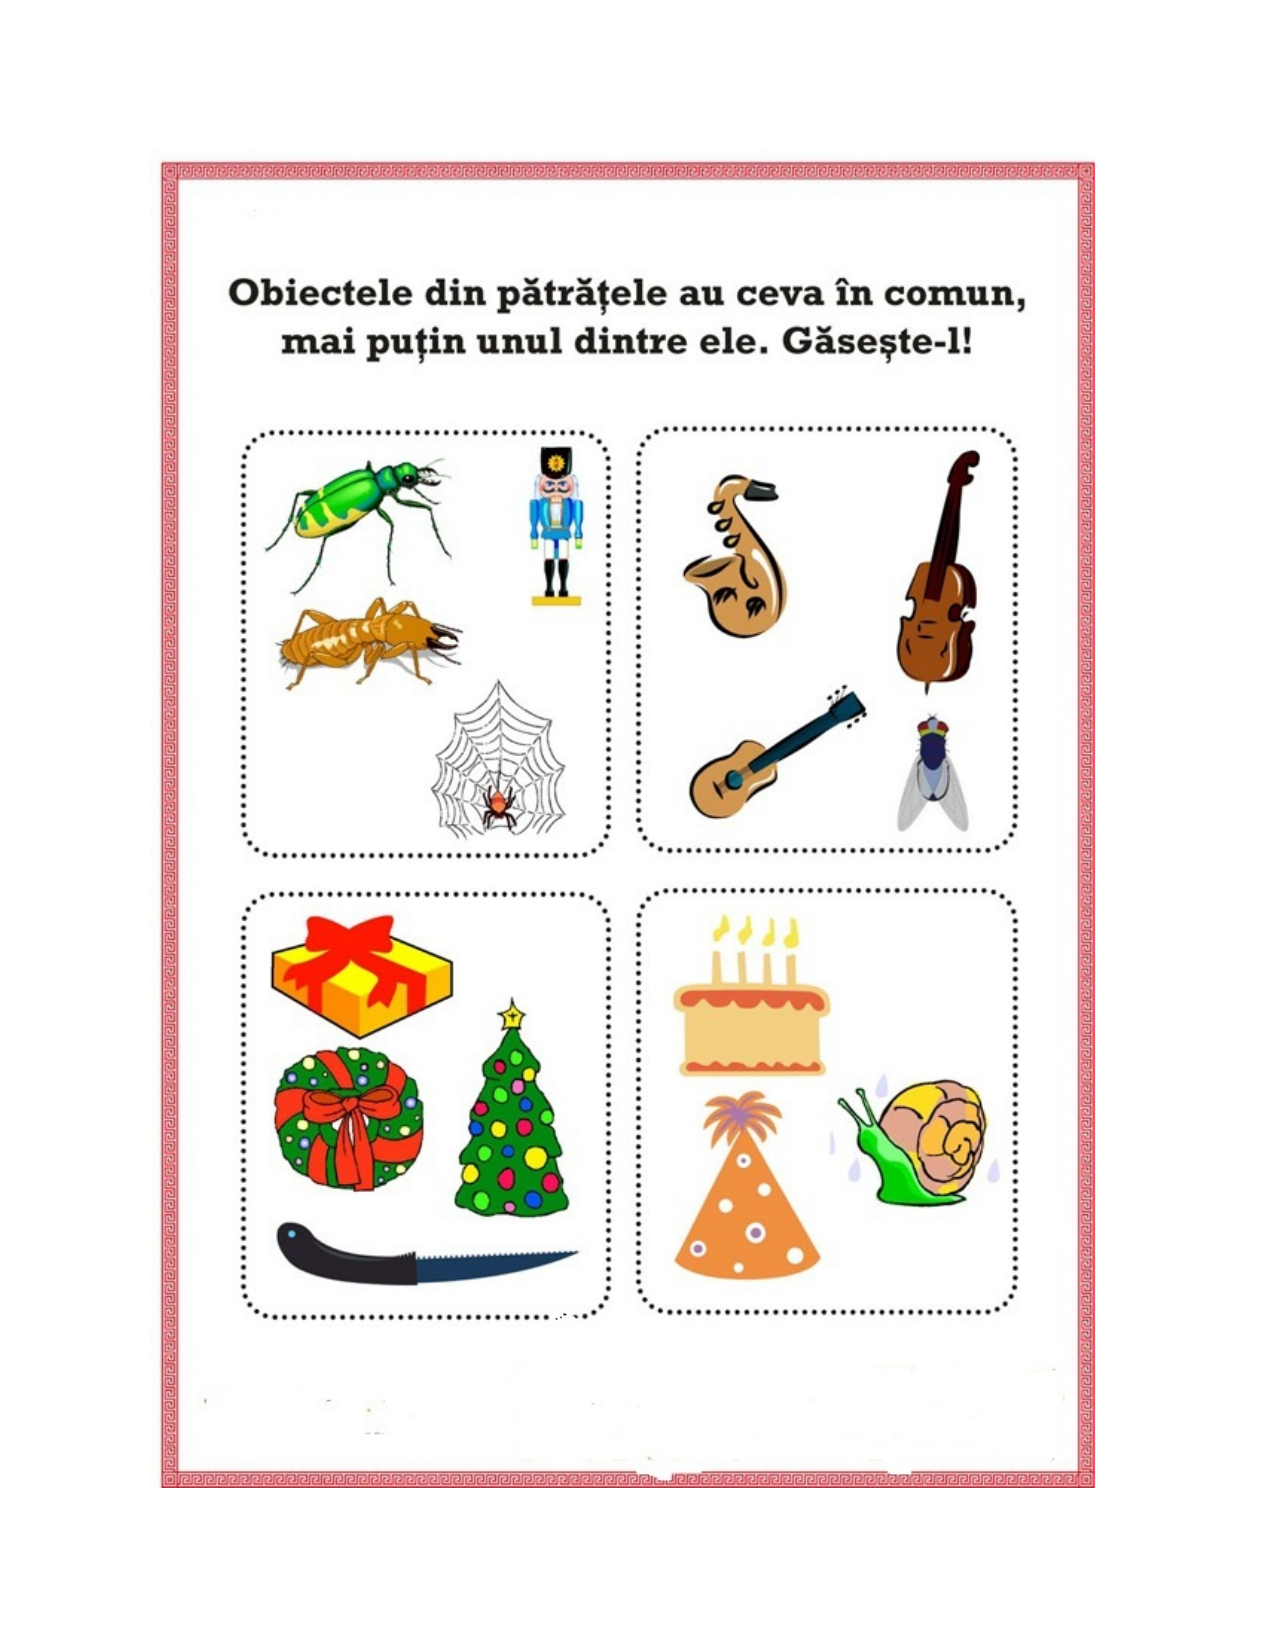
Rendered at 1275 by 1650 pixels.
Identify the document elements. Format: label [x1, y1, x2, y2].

picture [150, 150, 1096, 1488]
